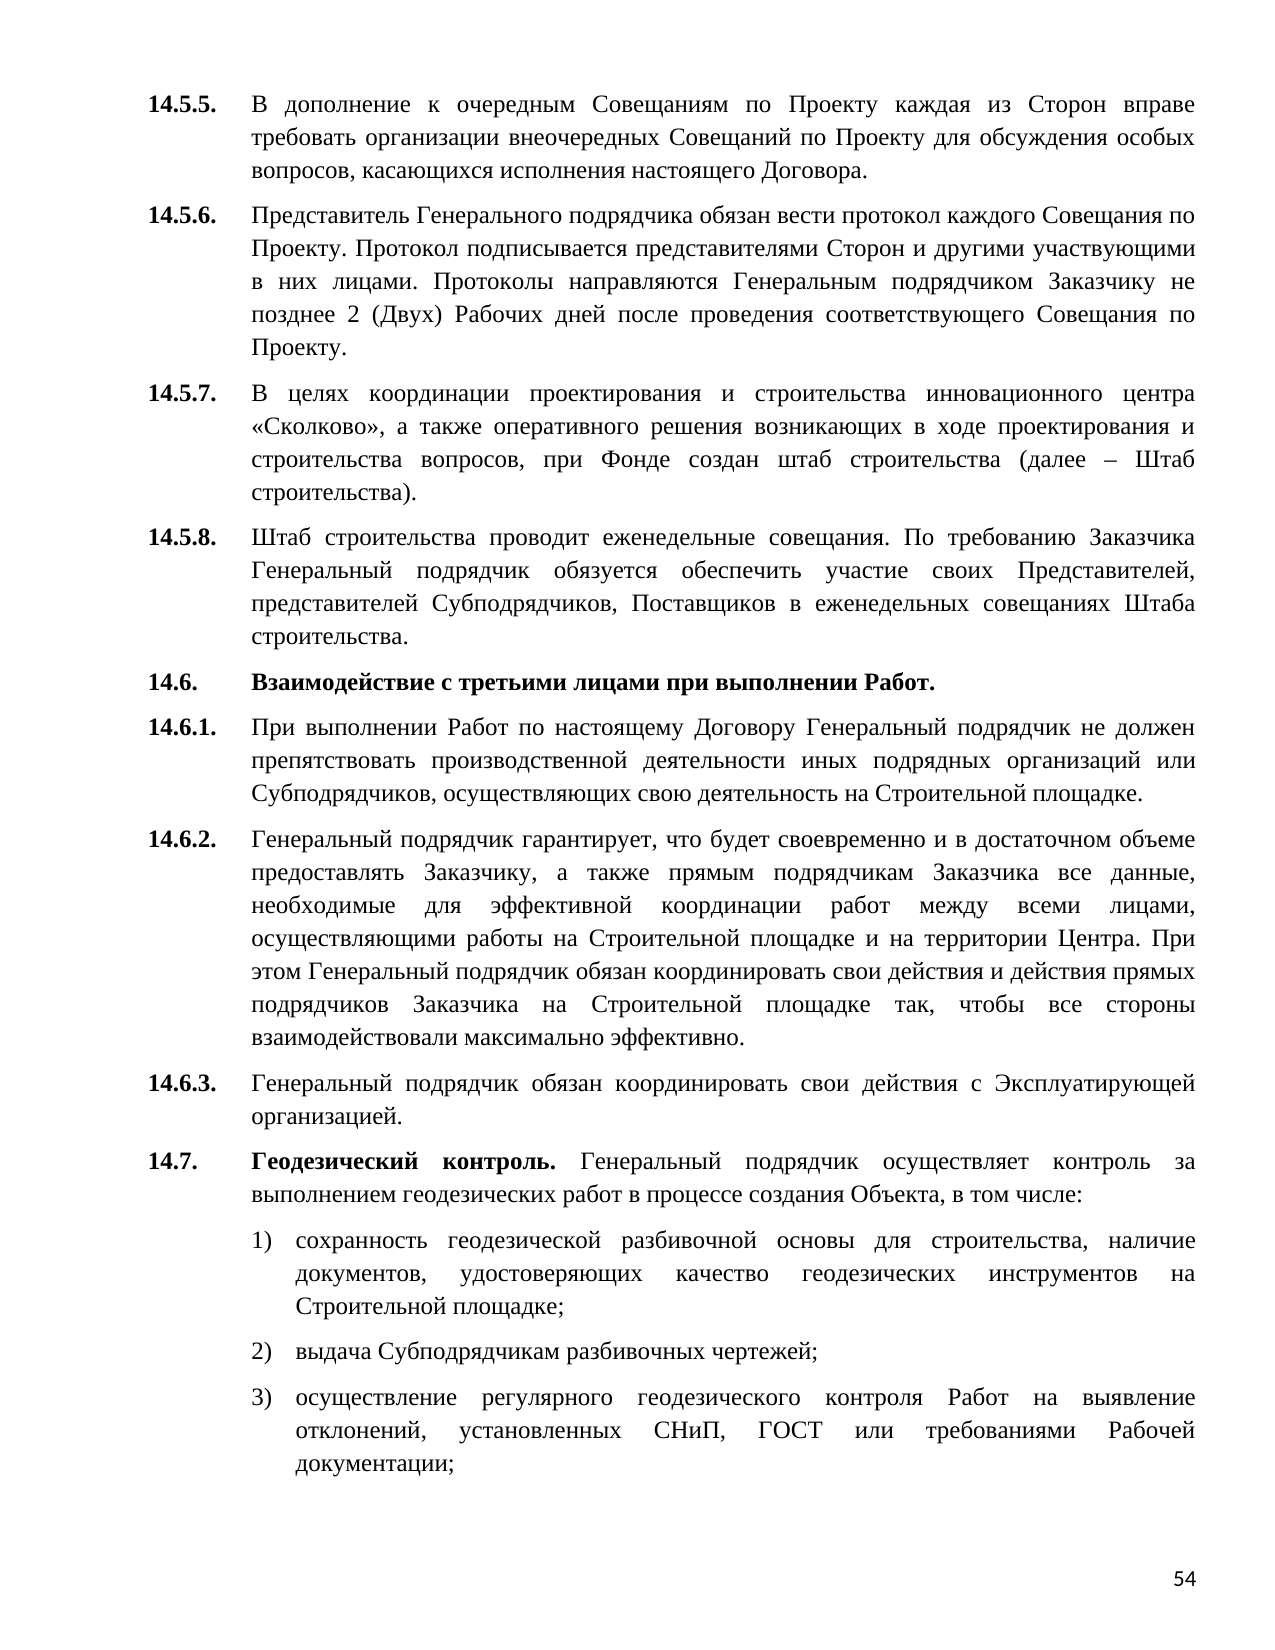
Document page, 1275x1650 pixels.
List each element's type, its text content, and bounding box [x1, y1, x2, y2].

list Генеральный подрядчик обязан координировать свои действия с Эксплуатирующей организацией. [148, 1068, 1196, 1129]
list Штаб строительства проводит еженедельные совещания. По требованию Заказчика Генеральный подрядчик обязуется обеспечить участие своих Представителей, представителей Субподрядчиков, Поставщиков в еженедельных совещаниях Штаба строительства. [148, 522, 1196, 650]
list Представитель Генерального подрядчика обязан вести протокол каждого Совещания по Проекту. Протокол подписывается представителями Сторон и другими участвующими в них лицами. Протоколы направляются Генеральным подрядчиком Заказчику не позднее 2 (Двух) Рабочих дней после проведения соответствующего Совещания по Проекту. [148, 200, 1196, 361]
list сохранность геодезической разбивочной основы для строительства, наличие документов, удостоверяющих качество геодезических инструментов на Строительной площадке; [251, 1225, 1196, 1319]
list осуществление регулярного геодезического контроля Работ на выявление отклонений, установленных СНиП, ГОСТ или требованиями Рабочей документации; [251, 1382, 1196, 1477]
list выдача Субподрядчикам разбивочных чертежей; [251, 1336, 1196, 1365]
list При выполнении Работ по настоящему Договору Генеральный подрядчик не должен препятствовать производственной деятельности иных подрядных организаций или Субподрядчиков, осуществляющих свою деятельность на Строительной площадке. [148, 712, 1196, 807]
list Геодезический контроль. Генеральный подрядчик осуществляет контроль за выполнением геодезических работ в процессе создания Объекта, в том числе: [148, 1146, 1196, 1208]
list Взаимодействие с третьими лицами при выполнении Работ. [148, 667, 1196, 696]
list В целях координации проектирования и строительства инновационного центра «Сколково», а также оперативного решения возникающих в ходе проектирования и строительства вопросов, при Фонде создан штаб строительства (далее – Штаб строительства). [148, 378, 1196, 506]
list Генеральный подрядчик гарантирует, что будет своевременно и в достаточном объеме предоставлять Заказчику, а также прямым подрядчикам Заказчика все данные, необходимые для эффективной координации работ между всеми лицами, осуществляющими работы на Строительной площадке и на территории Центра. При этом Генеральный подрядчик обязан координировать свои действия и действия прямых подрядчиков Заказчика на Строительной площадке так, чтобы все стороны взаимодействовали максимально эффективно. [148, 824, 1196, 1051]
list В дополнение к очередным Совещаниям по Проекту каждая из Сторон вправе требовать организации внеочередных Совещаний по Проекту для обсуждения особых вопросов, касающихся исполнения настоящего Договора. [148, 89, 1196, 183]
